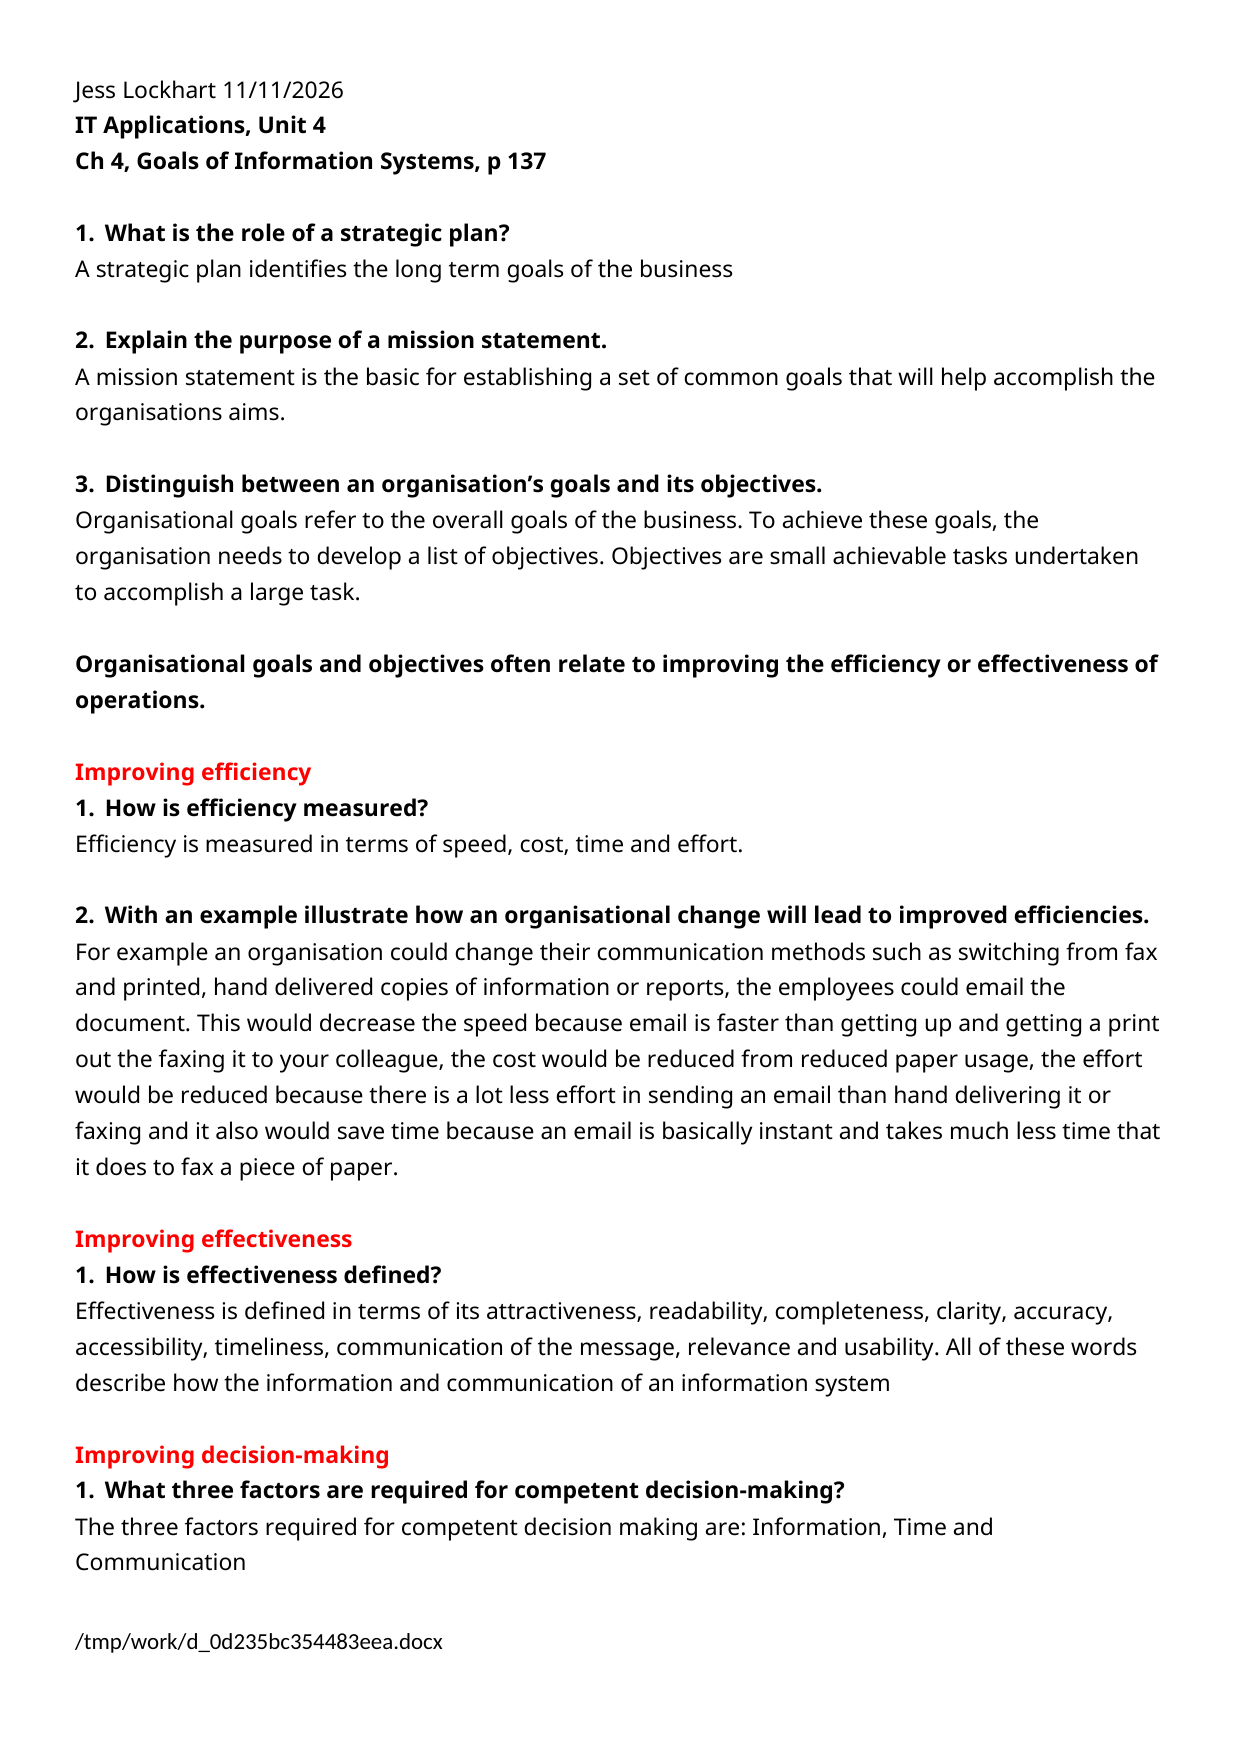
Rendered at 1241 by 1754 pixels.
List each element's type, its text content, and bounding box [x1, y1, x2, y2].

list With an example illustrate how an organisational change will lead to improved efficiencies. [75, 899, 1165, 931]
text IT Applications, Unit 4 [75, 109, 1165, 140]
text A mission statement is the basic for establishing a set of common goals that will help accomplish the organisations aims. [75, 360, 1165, 428]
list How is effectiveness defined? [75, 1259, 1165, 1290]
list Distinguish between an organisation’s goals and its objectives. [75, 468, 1165, 499]
text The three factors required for competent decision making are: Information, Time and Communication [75, 1510, 1165, 1578]
list How is efficiency measured? [75, 792, 1165, 823]
text For example an organisation could change their communication methods such as switching from fax and printed, hand delivered copies of information or reports, the employees could email the document. This would decrease the speed because email is faster than getting up and getting a print out the faxing it to your colleague, the cost would be reduced from reduced paper usage, the effort would be reduced because there is a lot less effort in sending an email than hand delivering it or faxing and it also would save time because an email is basically instant and takes much less time that it does to fax a piece of paper. [75, 935, 1165, 1182]
list Explain the purpose of a mission statement. [75, 324, 1165, 356]
text Improving effectiveness [75, 1223, 1165, 1254]
text Ch 4, Goals of Information Systems, p 137 [75, 145, 1165, 176]
text Improving efficiency [75, 756, 1165, 787]
text Effectiveness is defined in terms of its attractiveness, readability, completeness, clarity, accuracy, accessibility, timeliness, communication of the message, relevance and usability. All of these words describe how the information and communication of an information system [75, 1295, 1165, 1398]
text Improving decision-making [75, 1438, 1165, 1470]
list What is the role of a strategic plan? [75, 217, 1165, 248]
text Organisational goals and objectives often relate to improving the efficiency or effectiveness of operations. [75, 648, 1165, 715]
text A strategic plan identifies the long term goals of the business [75, 253, 1165, 284]
text Organisational goals refer to the overall goals of the business. To achieve these goals, the organisation needs to develop a list of objectives. Objectives are small achievable tasks undertaken to accomplish a large task. [75, 504, 1165, 607]
list What three factors are required for competent decision-making? [75, 1474, 1165, 1506]
text Efficiency is measured in terms of speed, cost, time and effort. [75, 828, 1165, 859]
